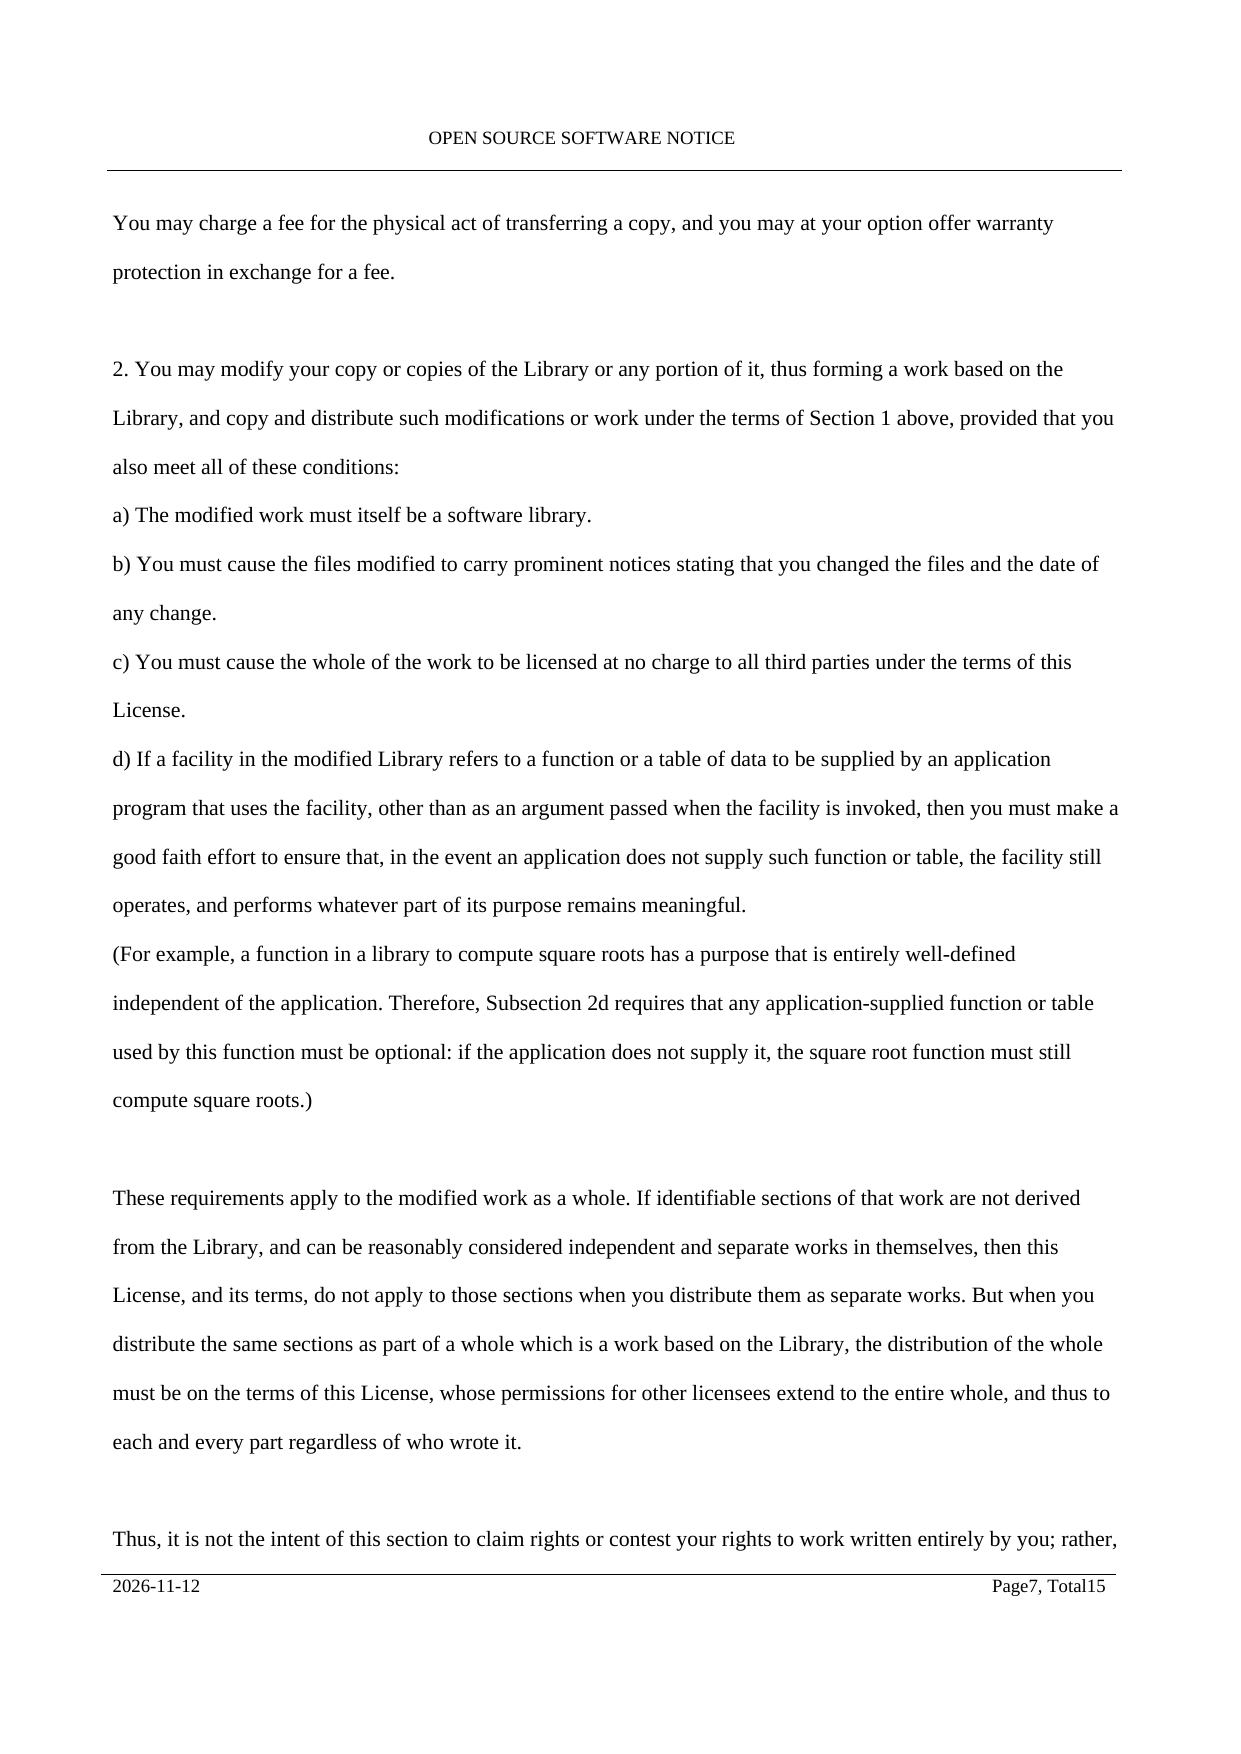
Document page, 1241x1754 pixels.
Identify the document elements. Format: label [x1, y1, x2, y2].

text [112, 206, 1128, 1555]
